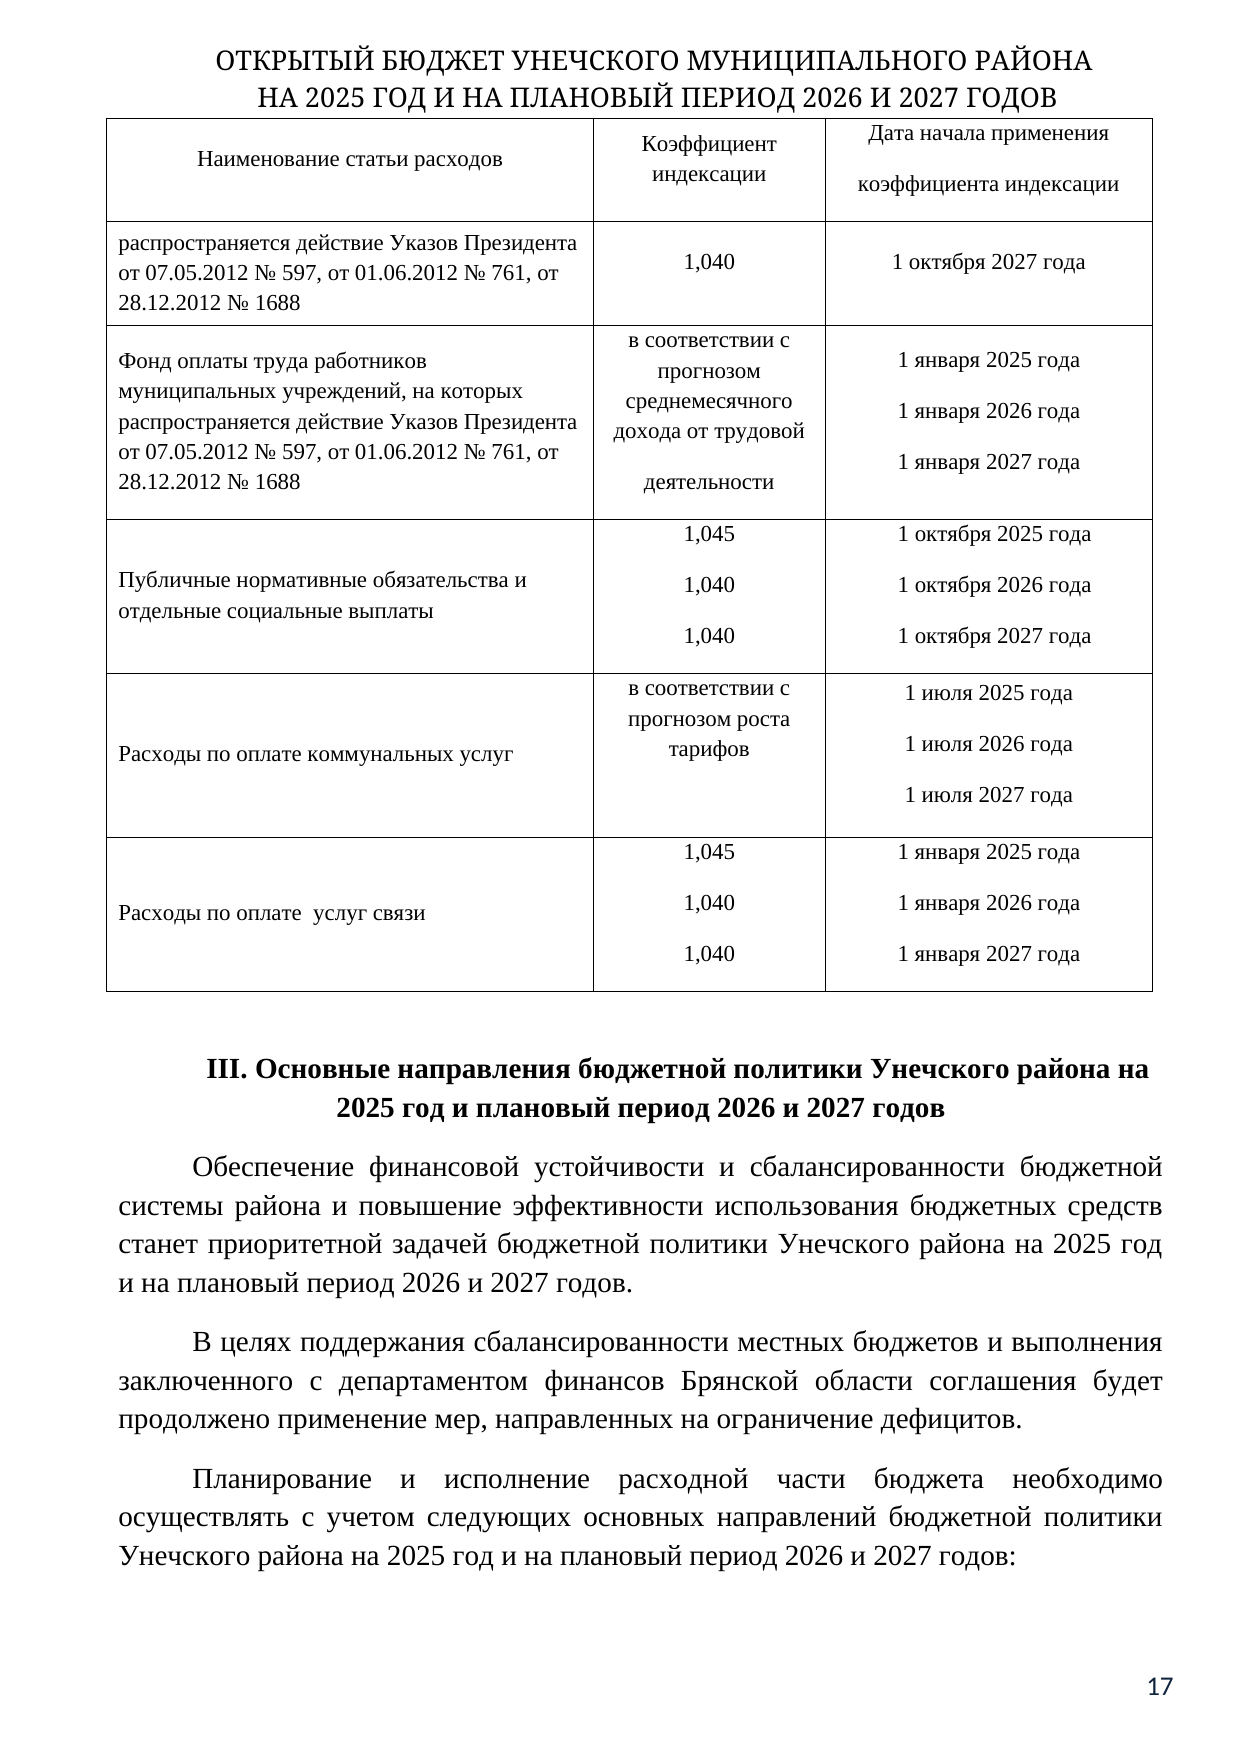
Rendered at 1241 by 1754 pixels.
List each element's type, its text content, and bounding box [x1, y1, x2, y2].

table_cell 1,045 1,040 1,040 [594, 838, 825, 991]
table_cell 1 января 2025 года 1 января 2026 года 1 января 2027 года [826, 838, 1152, 991]
table_cell Расходы по оплате коммунальных услуг [107, 674, 593, 837]
table_cell в соответствии с прогнозом роста тарифов [594, 674, 825, 837]
text В целях поддержания сбалансированности местных бюджетов и выполнения заключенного с департаментом финансов Брянской области соглашения будет продолжено применение мер, направленных на ограничение дефицитов. [118, 1324, 1163, 1435]
text III. Основные направления бюджетной политики Унечского района на 2025 год и плановый период 2026 и 2027 годов [118, 1051, 1163, 1123]
table_header Дата начала применения коэффициента индексации [826, 119, 1152, 221]
table_cell 1,045 1,040 1,040 [594, 222, 825, 325]
table_cell Фонд оплаты труда работников муниципальных учреждений, на которых распространяется действие Указов Президента от 07.05.2012 № 597, от 01.06.2012 № 761, от 28.12.2012 № 1688 [107, 326, 593, 519]
table_cell 1,045 1,040 1,040 [594, 520, 825, 673]
table_header Коэффициент индексации [594, 119, 825, 221]
table_header Наименование статьи расходов [107, 119, 593, 221]
table_cell 1 января 2025 года 1 января 2026 года 1 января 2027 года [826, 326, 1152, 519]
table_cell в соответствии с прогнозом среднемесячного дохода от трудовой деятельности [594, 326, 825, 519]
table_cell 1 июля 2025 года 1 июля 2026 года 1 июля 2027 года [826, 674, 1152, 837]
text Обеспечение финансовой устойчивости и сбалансированности бюджетной системы района и повышение эффективности использования бюджетных средств станет приоритетной задачей бюджетной политики Унечского района на 2025 год и на плановый период 2026 и 2027 годов. [118, 1149, 1163, 1298]
text Планирование и исполнение расходной части бюджета необходимо осуществлять с учетом следующих основных направлений бюджетной политики Унечского района на 2025 год и на плановый период 2026 и 2027 годов: [118, 1461, 1163, 1571]
table_cell Расходы по оплате услуг связи [107, 838, 593, 991]
table_cell 1 октября 2025 года 1 октября 2026 года 1 октября 2027 года [826, 520, 1152, 673]
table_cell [826, 222, 1152, 325]
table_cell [107, 222, 593, 325]
table_cell Публичные нормативные обязательства и отдельные социальные выплаты [107, 520, 593, 673]
